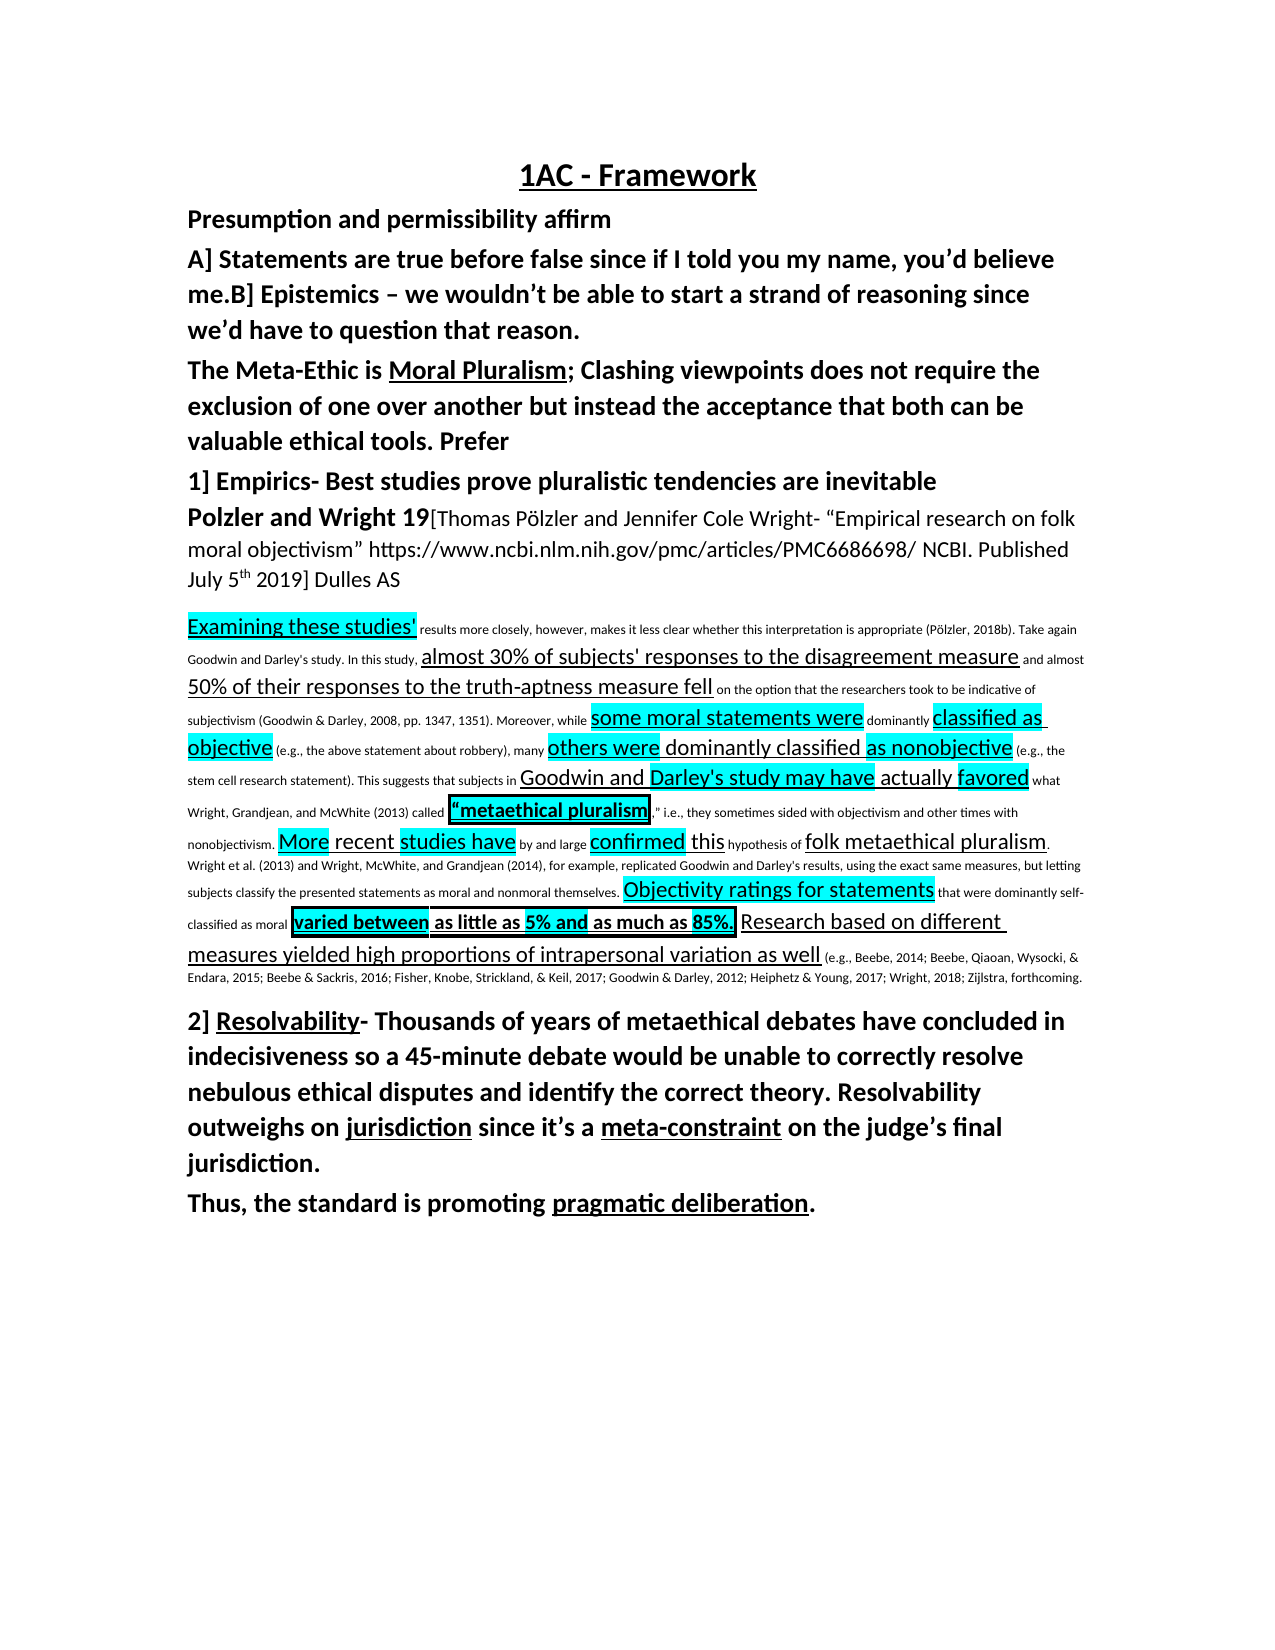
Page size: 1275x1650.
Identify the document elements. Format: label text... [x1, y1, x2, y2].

subtitle 1] Empirics- Best studies prove pluralistic tendencies are inevitable [187, 464, 1087, 497]
subtitle 1AC - Framework [187, 154, 1087, 195]
text A] Statements are true before false since if I told you my name, you’d believe me.B] Epistemics – we wouldn’t be able to start a strand of reasoning since we’d have to question that reason. [187, 242, 1087, 346]
subtitle The Meta-Ethic is Moral Pluralism; Clashing viewpoints does not require the exclusion of one over another but instead the acceptance that both can be valuable ethical tools. Prefer [187, 353, 1087, 457]
subtitle 2] Resolvability- Thousands of years of metaethical debates have concluded in indecisiveness so a 45-minute debate would be unable to correctly resolve nebulous ethical disputes and identify the correct theory. Resolvability outweighs on jurisdiction since it’s a meta-constraint on the judge’s final jurisdiction. [187, 1004, 1087, 1179]
text Presumption and permissibility affirm [187, 202, 1087, 235]
text Polzler and Wright 19[Thomas Pölzler and Jennifer Cole Wright- “Empirical research on folk moral objectivism” https://www.ncbi.nlm.nih.gov/pmc/articles/PMC6686698/ NCBI. Published July 5th 2019] Dulles AS [187, 500, 1087, 593]
text Examining these studies' results more closely, however, makes it less clear whether this interpretation is appropriate (Pölzler, 2018b). Take again Goodwin and Darley's study. In this study, almost 30% of subjects' responses to the disagreement measure and almost 50% of their responses to the truth‐aptness measure fell on the option that the researchers took to be indicative of subjectivism (Goodwin & Darley, 2008, pp. 1347, 1351). Moreover, while some moral statements were dominantly classified as objective (e.g., the above statement about robbery), many others were dominantly classified as nonobjective (e.g., the stem cell research statement). This suggests that subjects in Goodwin and Darley's study may have actually favored what Wright, Grandjean, and McWhite (2013) called “metaethical pluralism,” i.e., they sometimes sided with objectivism and other times with nonobjectivism. More recent studies have by and large confirmed this hypothesis of folk metaethical pluralism. Wright et al. (2013) and Wright, McWhite, and Grandjean (2014), for example, replicated Goodwin and Darley's results, using the exact same measures, but letting subjects classify the presented statements as moral and nonmoral themselves. Objectivity ratings for statements that were dominantly self‐classified as moral varied between as little as 5% and as much as 85%. Research based on different measures yielded high proportions of intrapersonal variation as well (e.g., Beebe, 2014; Beebe, Qiaoan, Wysocki, & Endara, 2015; Beebe & Sackris, 2016; Fisher, Knobe, Strickland, & Keil, 2017; Goodwin & Darley, 2012; Heiphetz & Young, 2017; Wright, 2018; Zijlstra, forthcoming. [187, 612, 1087, 986]
subtitle Thus, the standard is promoting pragmatic deliberation. [187, 1186, 1087, 1219]
